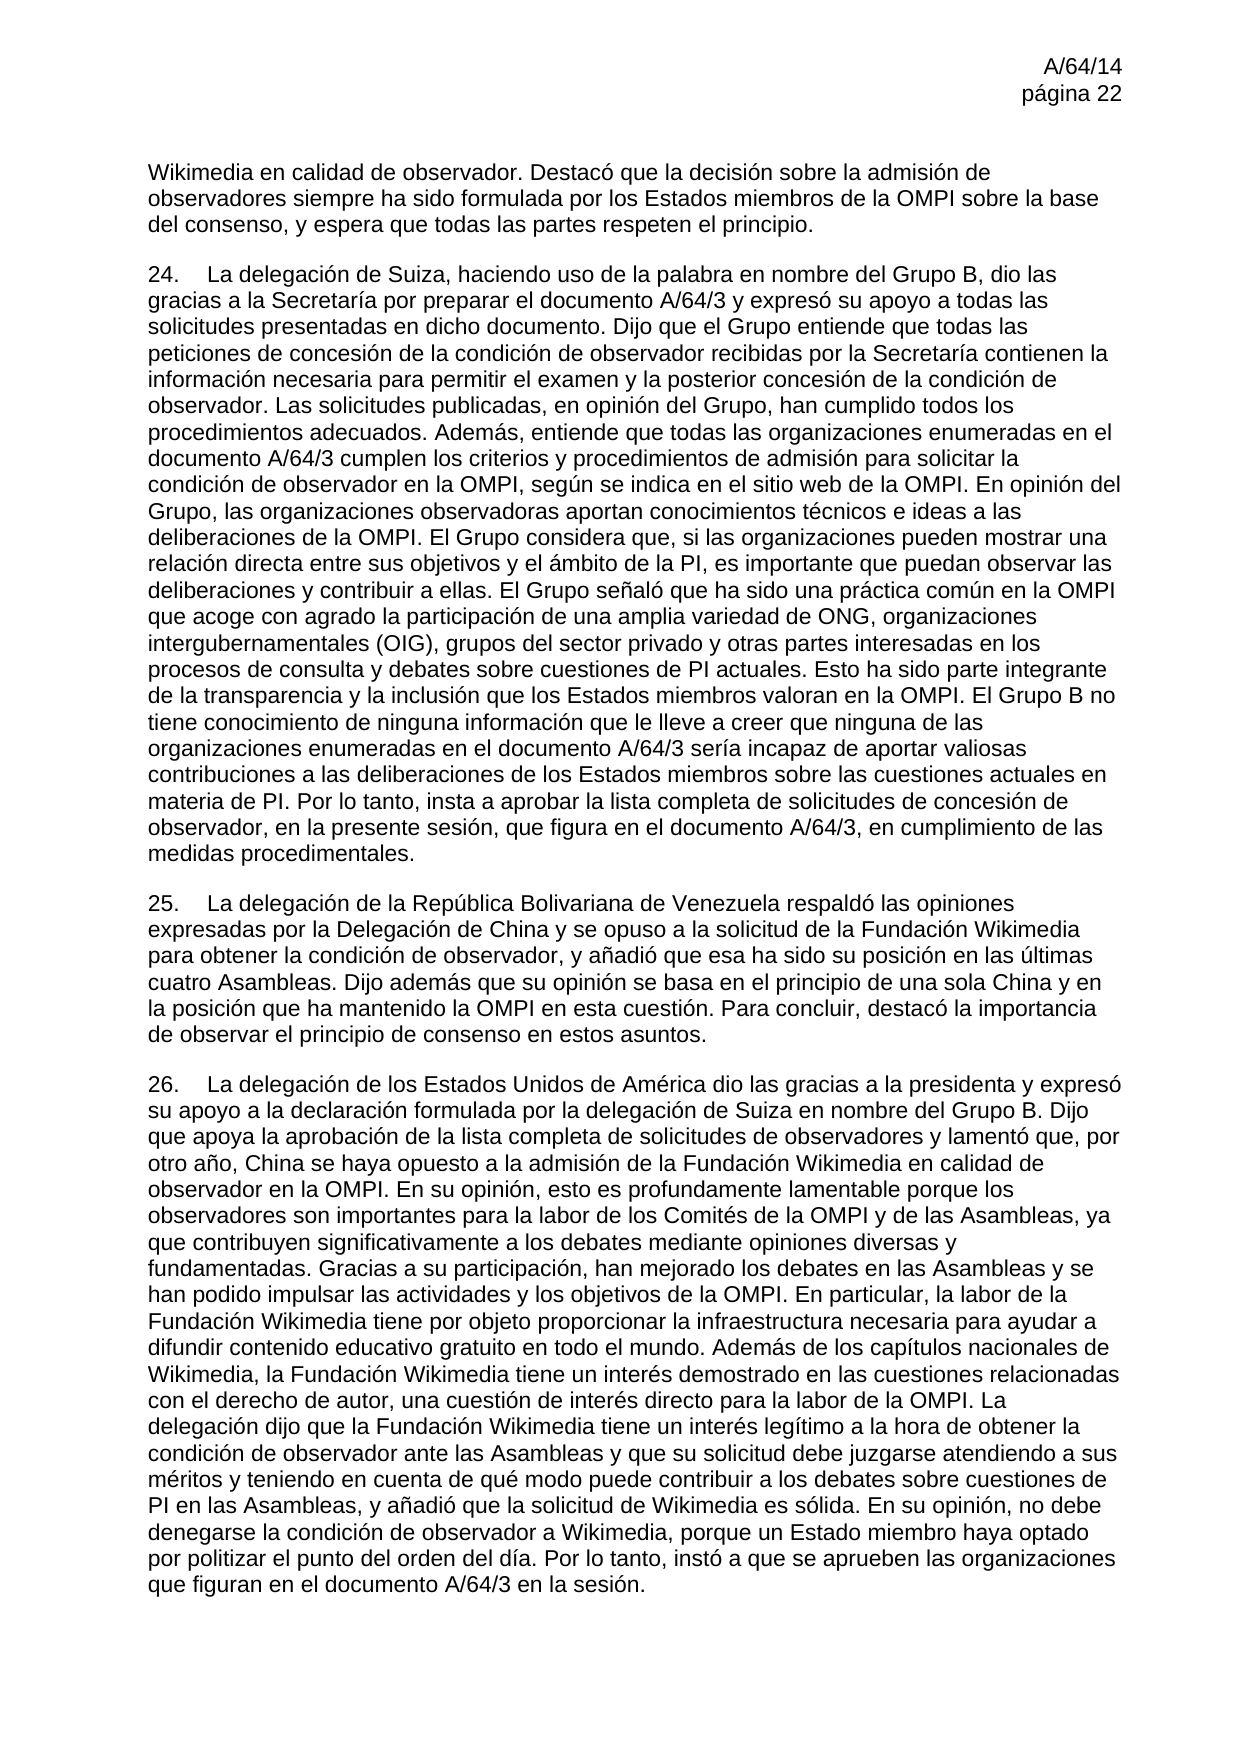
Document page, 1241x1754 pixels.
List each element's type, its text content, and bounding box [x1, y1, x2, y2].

text La delegación de los Estados Unidos de América dio las gracias a la presidenta y expresó su apoyo a la declaración formulada por la delegación de Suiza en nombre del Grupo B. Dijo que apoya la aprobación de la lista completa de solicitudes de observadores y lamentó que, por otro año, China se haya opuesto a la admisión de la Fundación Wikimedia en calidad de observador en la OMPI. En su opinión, esto es profundamente lamentable porque los observadores son importantes para la labor de los Comités de la OMPI y de las Asambleas, ya que contribuyen significativamente a los debates mediante opiniones diversas y fundamentadas. Gracias a su participación, han mejorado los debates en las Asambleas y se han podido impulsar las actividades y los objetivos de la OMPI. En particular, la labor de la Fundación Wikimedia tiene por objeto proporcionar la infraestructura necesaria para ayudar a difundir contenido educativo gratuito en todo el mundo. Además de los capítulos nacionales de Wikimedia, la Fundación Wikimedia tiene un interés demostrado en las cuestiones relacionadas con el derecho de autor, una cuestión de interés directo para la labor de la OMPI. La delegación dijo que la Fundación Wikimedia tiene un interés legítimo a la hora de obtener la condición de observador ante las Asambleas y que su solicitud debe juzgarse atendiendo a sus méritos y teniendo en cuenta de qué modo puede contribuir a los debates sobre cuestiones de PI en las Asambleas, y añadió que la solicitud de Wikimedia es sólida. En su opinión, no debe denegarse la condición de observador a Wikimedia, porque un Estado miembro haya optado por politizar el punto del orden del día. Por lo tanto, instó a que se aprueben las organizaciones que figuran en el documento A/64/3 en la sesión. [148, 1071, 1122, 1598]
text La delegación de la República Bolivariana de Venezuela respaldó las opiniones expresadas por la Delegación de China y se opuso a la solicitud de la Fundación Wikimedia para obtener la condición de observador, y añadió que esa ha sido su posición en las últimas cuatro Asambleas. Dijo además que su opinión se basa en el principio de una sola China y en la posición que ha mantenido la OMPI en esta cuestión. Para concluir, destacó la importancia de observar el principio de consenso en estos asuntos. [148, 889, 1122, 1048]
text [148, 158, 1122, 238]
text La delegación de Suiza, haciendo uso de la palabra en nombre del Grupo B, dio las gracias a la Secretaría por preparar el documento A/64/3 y expresó su apoyo a todas las solicitudes presentadas en dicho documento. Dijo que el Grupo entiende que todas las peticiones de concesión de la condición de observador recibidas por la Secretaría contienen la información necesaria para permitir el examen y la posterior concesión de la condición de observador. Las solicitudes publicadas, en opinión del Grupo, han cumplido todos los procedimientos adecuados. Además, entiende que todas las organizaciones enumeradas en el documento A/64/3 cumplen los criterios y procedimientos de admisión para solicitar la condición de observador en la OMPI, según se indica en el sitio web de la OMPI. En opinión del Grupo, las organizaciones observadoras aportan conocimientos técnicos e ideas a las deliberaciones de la OMPI. El Grupo considera que, si las organizaciones pueden mostrar una relación directa entre sus objetivos y el ámbito de la PI, es importante que puedan observar las deliberaciones y contribuir a ellas. El Grupo señaló que ha sido una práctica común en la OMPI que acoge con agrado la participación de una amplia variedad de ONG, organizaciones intergubernamentales (OIG), grupos del sector privado y otras partes interesadas en los procesos de consulta y debates sobre cuestiones de PI actuales. Esto ha sido parte integrante de la transparencia y la inclusión que los Estados miembros valoran en la OMPI. El Grupo B no tiene conocimiento de ninguna información que le lleve a creer que ninguna de las organizaciones enumeradas en el documento A/64/3 sería incapaz de aportar valiosas contribuciones a las deliberaciones de los Estados miembros sobre las cuestiones actuales en materia de PI. Por lo tanto, insta a aprobar la lista completa de solicitudes de concesión de observador, en la presente sesión, que figura en el documento A/64/3, en cumplimiento de las medidas procedimentales. [148, 261, 1122, 867]
